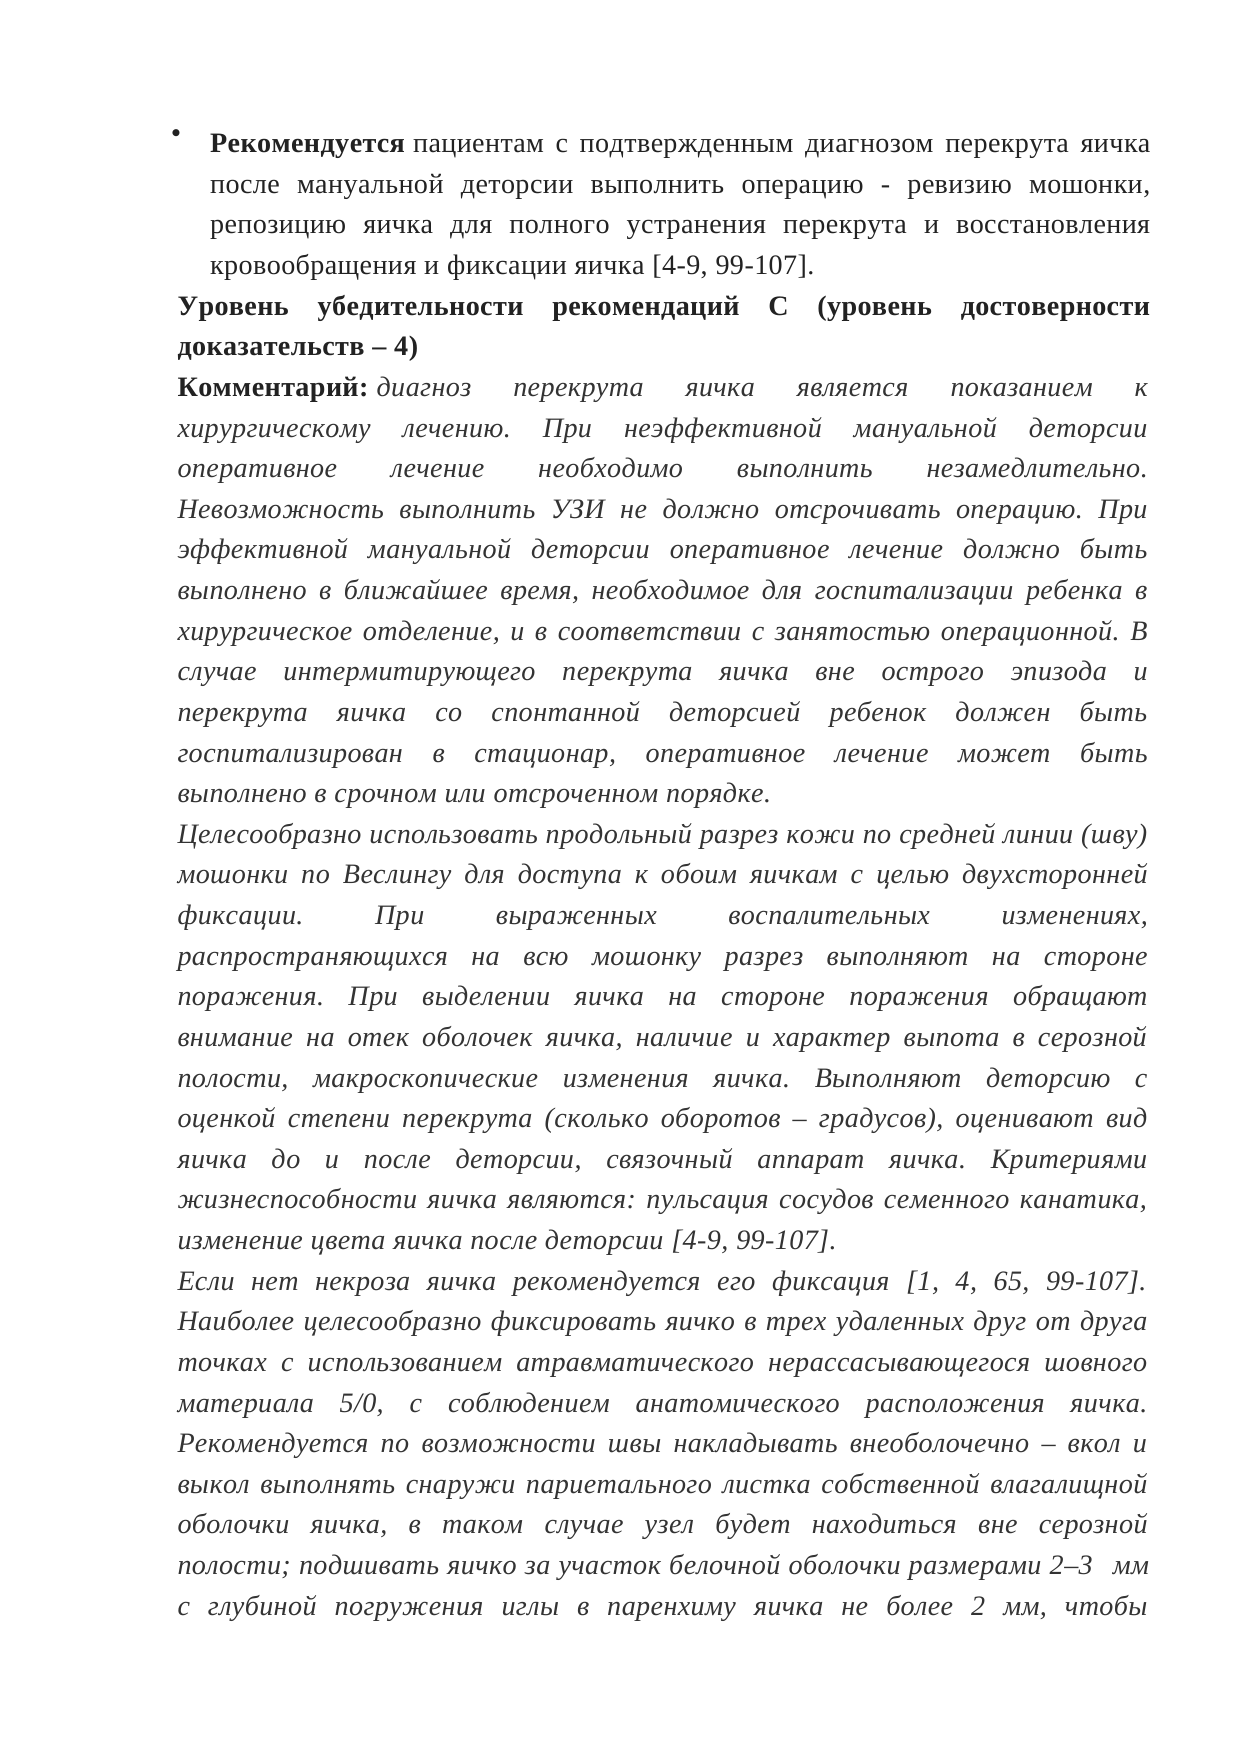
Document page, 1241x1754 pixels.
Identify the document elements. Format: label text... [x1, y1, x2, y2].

list Рекомендуется пациентам с подтвержденным диагнозом перекрута яичка после мануальной деторсии выполнить операцию - ревизию мошонки, репозицию яичка для полного устранения перекрута и восстановления кровообращения и фиксации яичка [4-9, 99-107]. [172, 118, 1152, 281]
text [177, 1256, 1152, 1621]
text Уровень убедительности рекомендаций С (уровень достоверности доказательств – 4) [177, 281, 1152, 362]
text Комментарий: диагноз перекрута яичка является показанием к хирургическому лечению. При неэффективной мануальной деторсии оперативное лечение необходимо выполнить незамедлительно. Невозможность выполнить УЗИ не должно отсрочивать операцию. При эффективной мануальной деторсии оперативное лечение должно быть выполнено в ближайшее время, необходимое для госпитализации ребенка в хирургическое отделение, и в соответствии с занятостью операционной. В случае интермитирующего перекрута яичка вне острого эпизода и перекрута яичка со спонтанной деторсией ребенок должен быть госпитализирован в стационар, оперативное лечение может быть выполнено в срочном или отсроченном порядке. [177, 362, 1152, 809]
text Целесообразно использовать продольный разрез кожи по средней линии (шву) мошонки по Веслингу для доступа к обоим яичкам с целью двухсторонней фиксации. При выраженных воспалительных изменениях, распространяющихся на всю мошонку разрез выполняют на стороне поражения. При выделении яичка на стороне поражения обращают внимание на отек оболочек яичка, наличие и характер выпота в серозной полости, макроскопические изменения яичка. Выполняют деторсию с оценкой степени перекрута (сколько оборотов – градусов), оценивают вид яичка до и после деторсии, связочный аппарат яичка. Критериями жизнеспособности яичка являются: пульсация сосудов семенного канатика, изменение цвета яичка после деторсии [4-9, 99-107]. [177, 809, 1152, 1256]
